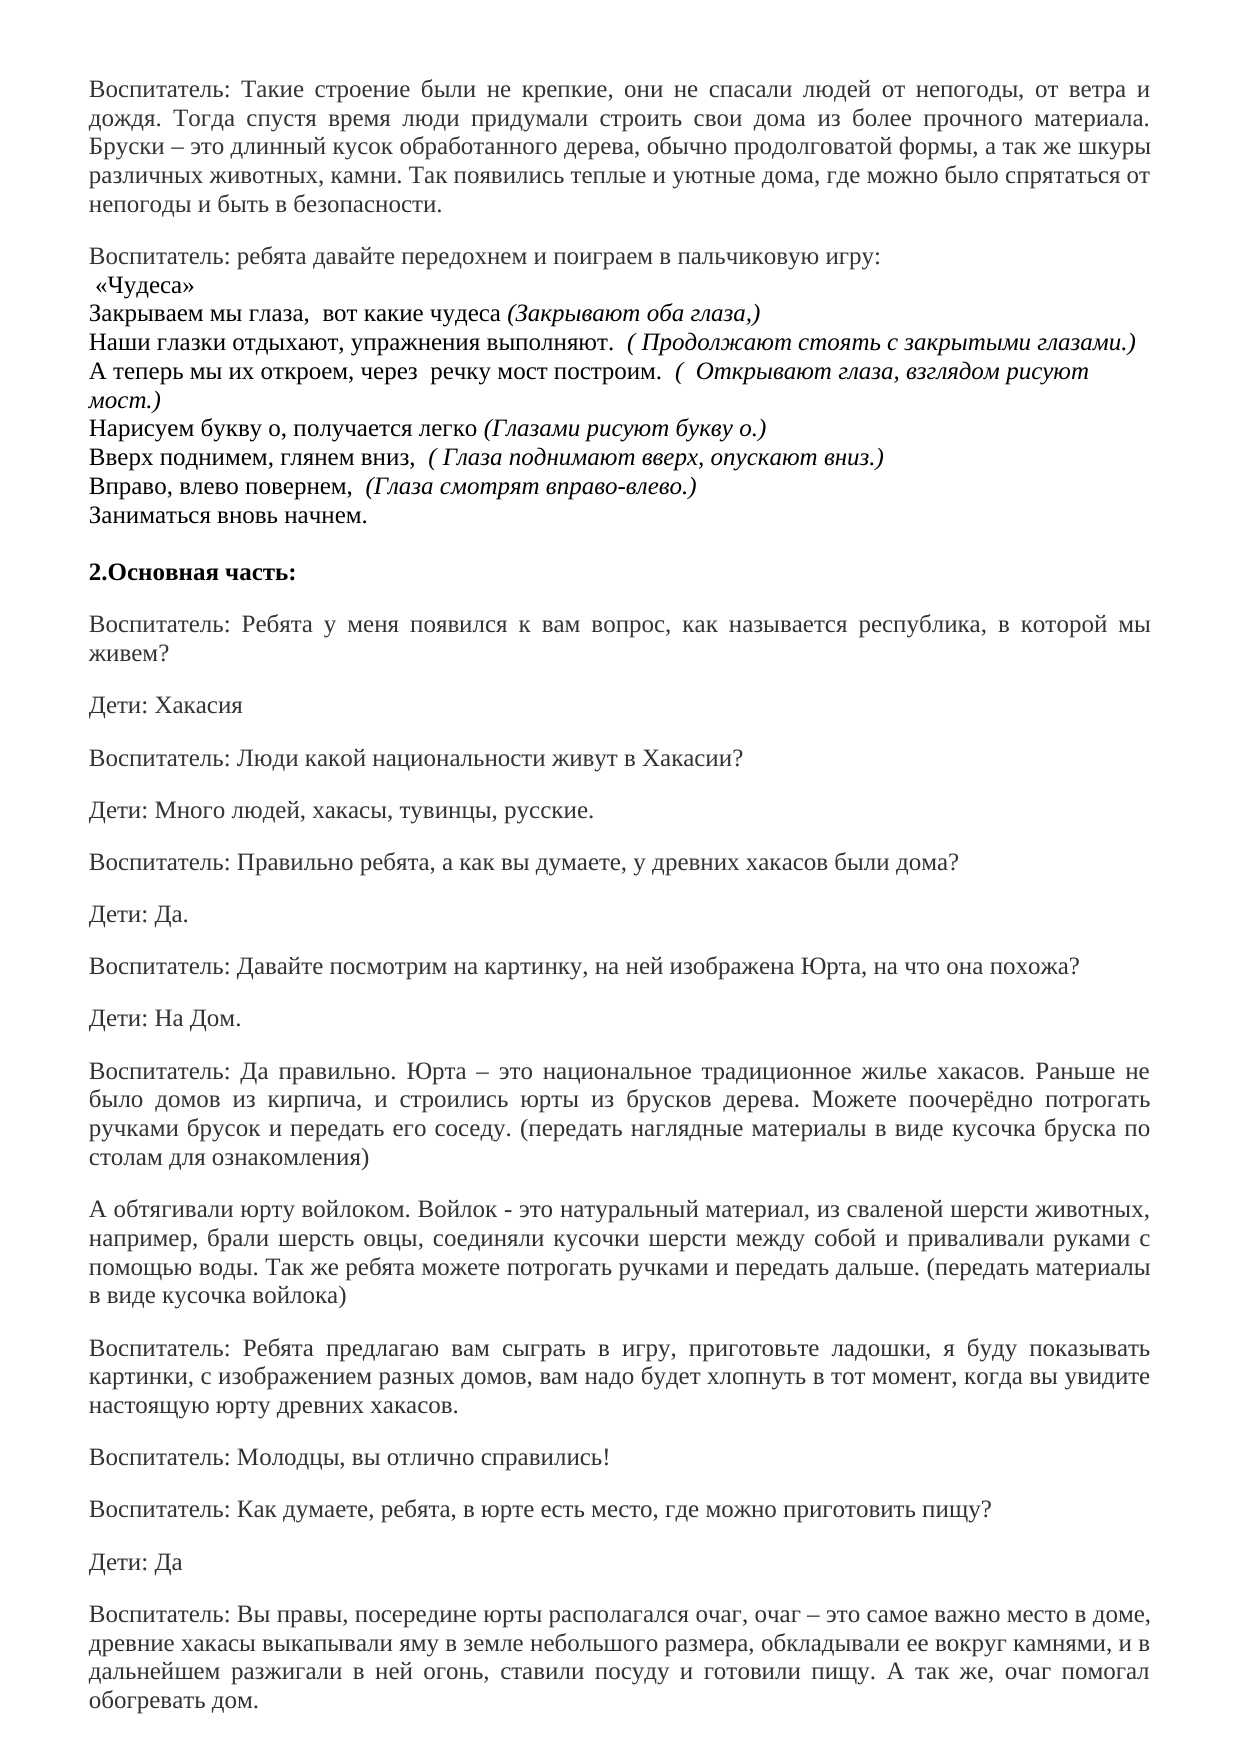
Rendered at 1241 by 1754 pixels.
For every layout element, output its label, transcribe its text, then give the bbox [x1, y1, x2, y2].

text Воспитатель: Молодцы, вы отлично справились! [89, 1442, 1152, 1471]
text Дети: На Дом. [89, 1003, 1152, 1032]
text Вправо, влево повернем, (Глаза смотрят вправо-влево.) [89, 471, 1152, 500]
text Воспитатель: Как думаете, ребята, в юрте есть место, где можно приготовить пищу? [89, 1494, 1152, 1523]
text А теперь мы их откроем, через речку мост построим. ( Открывают глаза, взглядом рисуют мост.) [89, 356, 1152, 413]
text Воспитатель: Такие строение были не крепкие, они не спасали людей от непогоды, от ветра и дождя. Тогда спустя время люди придумали строить свои дома из более прочного материала. Бруски – это длинный кусок обработанного дерева, обычно продолговатой формы, а так же шкуры различных животных, камни. Так появились теплые и уютные дома, где можно было спрятаться от непогоды и быть в безопасности. [89, 74, 1152, 218]
text Воспитатель: Ребята предлагаю вам сыграть в игру, приготовьте ладошки, я буду показывать картинки, с изображением разных домов, вам надо будет хлопнуть в тот момент, когда вы увидите настоящую юрту древних хакасов. [89, 1333, 1152, 1419]
text Воспитатель: Люди какой национальности живут в Хакасии? [89, 743, 1152, 771]
text Воспитатель: Правильно ребята, а как вы думаете, у древних хакасов были дома? [89, 847, 1152, 876]
text Закрываем мы глаза, вот какие чудеса (Закрывают оба глаза,) [89, 298, 1152, 327]
text Наши глазки отдыхают, упражнения выполняют. ( Продолжают стоять с закрытыми глазами.) [89, 327, 1152, 356]
text Дети: Да [89, 1547, 1152, 1575]
text Нарисуем букву о, получается легко (Глазами рисуют букву о.) [89, 413, 1152, 442]
text «Чудеса» [89, 270, 1152, 298]
text Воспитатель: Да правильно. Юрта – это национальное традиционное жилье хакасов. Раньше не было домов из кирпича, и строились юрты из брусков дерева. Можете поочерёдно потрогать ручками брусок и передать его соседу. (передать наглядные материалы в виде кусочка бруска по столам для ознакомления) [89, 1056, 1152, 1171]
text Заниматься вновь начнем. [89, 500, 1152, 528]
text А обтягивали юрту войлоком. Войлок - это натуральный материал, из сваленой шерсти животных, например, брали шерсть овцы, соединяли кусочки шерсти между собой и приваливали руками с помощью воды. Так же ребята можете потрогать ручками и передать дальше. (передать материалы в виде кусочка войлока) [89, 1194, 1152, 1309]
text Вверх поднимем, глянем вниз, ( Глаза поднимают вверх, опускают вниз.) [89, 442, 1152, 471]
text Дети: Да. [89, 899, 1152, 928]
text 2.Основная часть: [89, 557, 1152, 586]
text Воспитатель: ребята давайте передохнем и поиграем в пальчиковую игру: [89, 241, 1152, 270]
text Воспитатель: Давайте посмотрим на картинку, на ней изображена Юрта, на что она похожа? [89, 951, 1152, 980]
text Дети: Хакасия [89, 690, 1152, 719]
text Воспитатель: Ребята у меня появился к вам вопрос, как называется республика, в которой мы живем? [89, 609, 1152, 667]
text Воспитатель: Вы правы, посередине юрты располагался очаг, очаг – это самое важно место в доме, древние хакасы выкапывали яму в земле небольшого размера, обкладывали ее вокруг камнями, и в дальнейшем разжигали в ней огонь, ставили посуду и готовили пищу. А так же, очаг помогал обогревать дом. [89, 1599, 1152, 1714]
text Дети: Много людей, хакасы, тувинцы, русские. [89, 795, 1152, 823]
